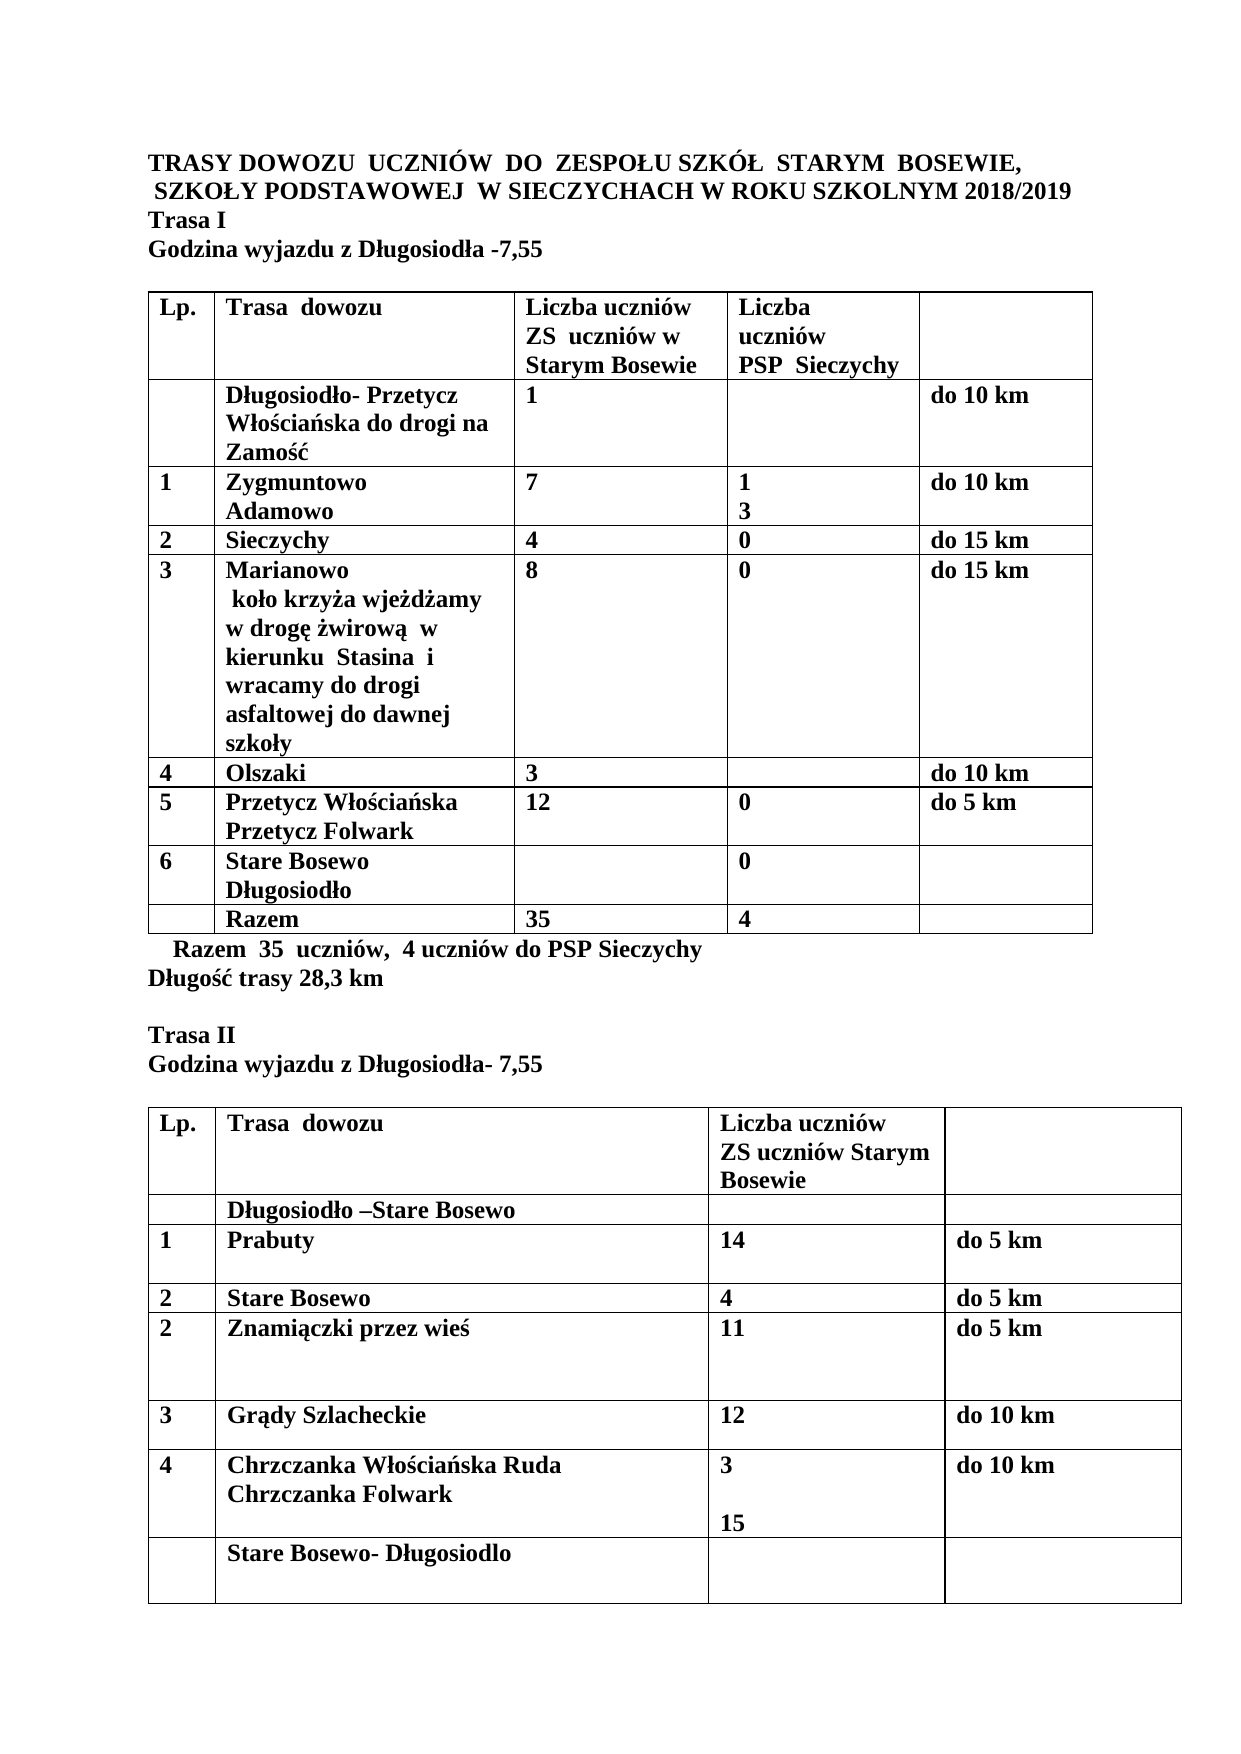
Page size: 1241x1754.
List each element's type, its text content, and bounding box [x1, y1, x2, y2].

table_cell [515, 846, 727, 903]
table_cell Stare Bosewo- Długosiodlo [216, 1538, 708, 1603]
table_cell 3 15 [709, 1450, 944, 1537]
table_cell [709, 1538, 944, 1603]
table_cell 0 [728, 846, 919, 903]
table_cell 4 [149, 1450, 215, 1537]
table_header Liczba uczniów ZS uczniów Starym Bosewie [709, 1108, 944, 1194]
table_cell [946, 1195, 1181, 1224]
table_cell Znamiączki przez wieś [216, 1313, 708, 1399]
table_cell [149, 1538, 215, 1603]
table_cell do 5 km [946, 1225, 1181, 1282]
table_cell [920, 905, 1092, 933]
table_cell [728, 758, 919, 786]
table_cell Przetycz Włościańska Przetycz Folwark [215, 788, 514, 845]
text Razem 35 uczniów, 4 uczniów do PSP Sieczychy [148, 934, 1093, 963]
table_cell 6 [149, 846, 214, 903]
table_cell Grądy Szlacheckie [216, 1401, 708, 1449]
table_cell 1 3 [728, 467, 919, 524]
table_cell Chrzczanka Włościańska Ruda Chrzczanka Folwark [216, 1450, 708, 1537]
table_cell Marianowo koło krzyża wjeżdżamy w drogę żwirową w kierunku Stasina i wracamy do drogi asfaltowej do dawnej szkoły [215, 555, 514, 757]
table_header Liczba uczniów ZS uczniów w Starym Bosewie [515, 293, 727, 379]
table_header [920, 293, 1092, 379]
table_cell 4 [149, 758, 214, 786]
table_cell do 10 km [946, 1450, 1181, 1537]
table_cell Razem [215, 905, 514, 933]
table_cell do 5 km [920, 788, 1092, 845]
table_cell [149, 905, 214, 933]
table_cell do 15 km [920, 555, 1092, 757]
table_cell [920, 846, 1092, 903]
text TRASY DOWOZU UCZNIÓW DO ZESPOŁU SZKÓŁ STARYM BOSEWIE, [148, 148, 1093, 176]
table_cell Stare Bosewo [216, 1284, 708, 1312]
table_cell 4 [709, 1284, 944, 1312]
table_cell do 10 km [920, 467, 1092, 524]
table_cell 2 [149, 1313, 215, 1399]
table_cell 1 [149, 1225, 215, 1282]
table_cell 2 [149, 526, 214, 554]
table_header Liczba uczniów PSP Sieczychy [728, 293, 919, 379]
table_cell 12 [709, 1401, 944, 1449]
table_cell 5 [149, 788, 214, 845]
text SZKOŁY PODSTAWOWEJ W SIECZYCHACH W ROKU SZKOLNYM 2018/2019 [148, 176, 1093, 205]
table_cell Długosiodło- Przetycz Włościańska do drogi na Zamość [215, 380, 514, 466]
text Godzina wyjazdu z Długosiodła- 7,55 [148, 1049, 1093, 1078]
table_cell do 5 km [946, 1313, 1181, 1399]
table_cell 8 [515, 555, 727, 757]
table_cell Długosiodło –Stare Bosewo [216, 1195, 708, 1224]
table_cell 14 [709, 1225, 944, 1282]
table_cell [728, 380, 919, 466]
table_header Lp. [149, 293, 214, 379]
table_cell Prabuty [216, 1225, 708, 1282]
table_header Trasa dowozu [215, 293, 514, 379]
table_cell 3 [149, 555, 214, 757]
table_cell 0 [728, 555, 919, 757]
text Trasa I [148, 205, 1093, 234]
table_cell 4 [728, 905, 919, 933]
table_cell 0 [728, 788, 919, 845]
table_cell do 10 km [920, 380, 1092, 466]
table_cell do 10 km [920, 758, 1092, 786]
table_cell 4 [515, 526, 727, 554]
table_cell [946, 1538, 1181, 1603]
table_cell 0 [728, 526, 919, 554]
table_cell Olszaki [215, 758, 514, 786]
table_cell Sieczychy [215, 526, 514, 554]
table_cell 11 [709, 1313, 944, 1399]
table_cell [149, 1195, 215, 1224]
table_cell 12 [515, 788, 727, 845]
text Godzina wyjazdu z Długosiodła -7,55 [148, 234, 1093, 263]
table_header Trasa dowozu [216, 1108, 708, 1194]
table_cell 35 [515, 905, 727, 933]
table_cell 1 [149, 467, 214, 524]
table_cell Stare Bosewo Długosiodło [215, 846, 514, 903]
table_header Lp. [149, 1108, 215, 1194]
table_cell 1 [515, 380, 727, 466]
table_cell Zygmuntowo Adamowo [215, 467, 514, 524]
table_cell 7 [515, 467, 727, 524]
table_cell do 5 km [946, 1284, 1181, 1312]
text Trasa II [148, 1021, 1093, 1049]
table_cell [149, 380, 214, 466]
text Długość trasy 28,3 km [148, 963, 1093, 992]
table_cell 2 [149, 1284, 215, 1312]
table_cell do 10 km [946, 1401, 1181, 1449]
table_header [946, 1108, 1181, 1194]
table_cell do 15 km [920, 526, 1092, 554]
table_cell 3 [515, 758, 727, 786]
table_cell 3 [149, 1401, 215, 1449]
table_cell [709, 1195, 944, 1224]
